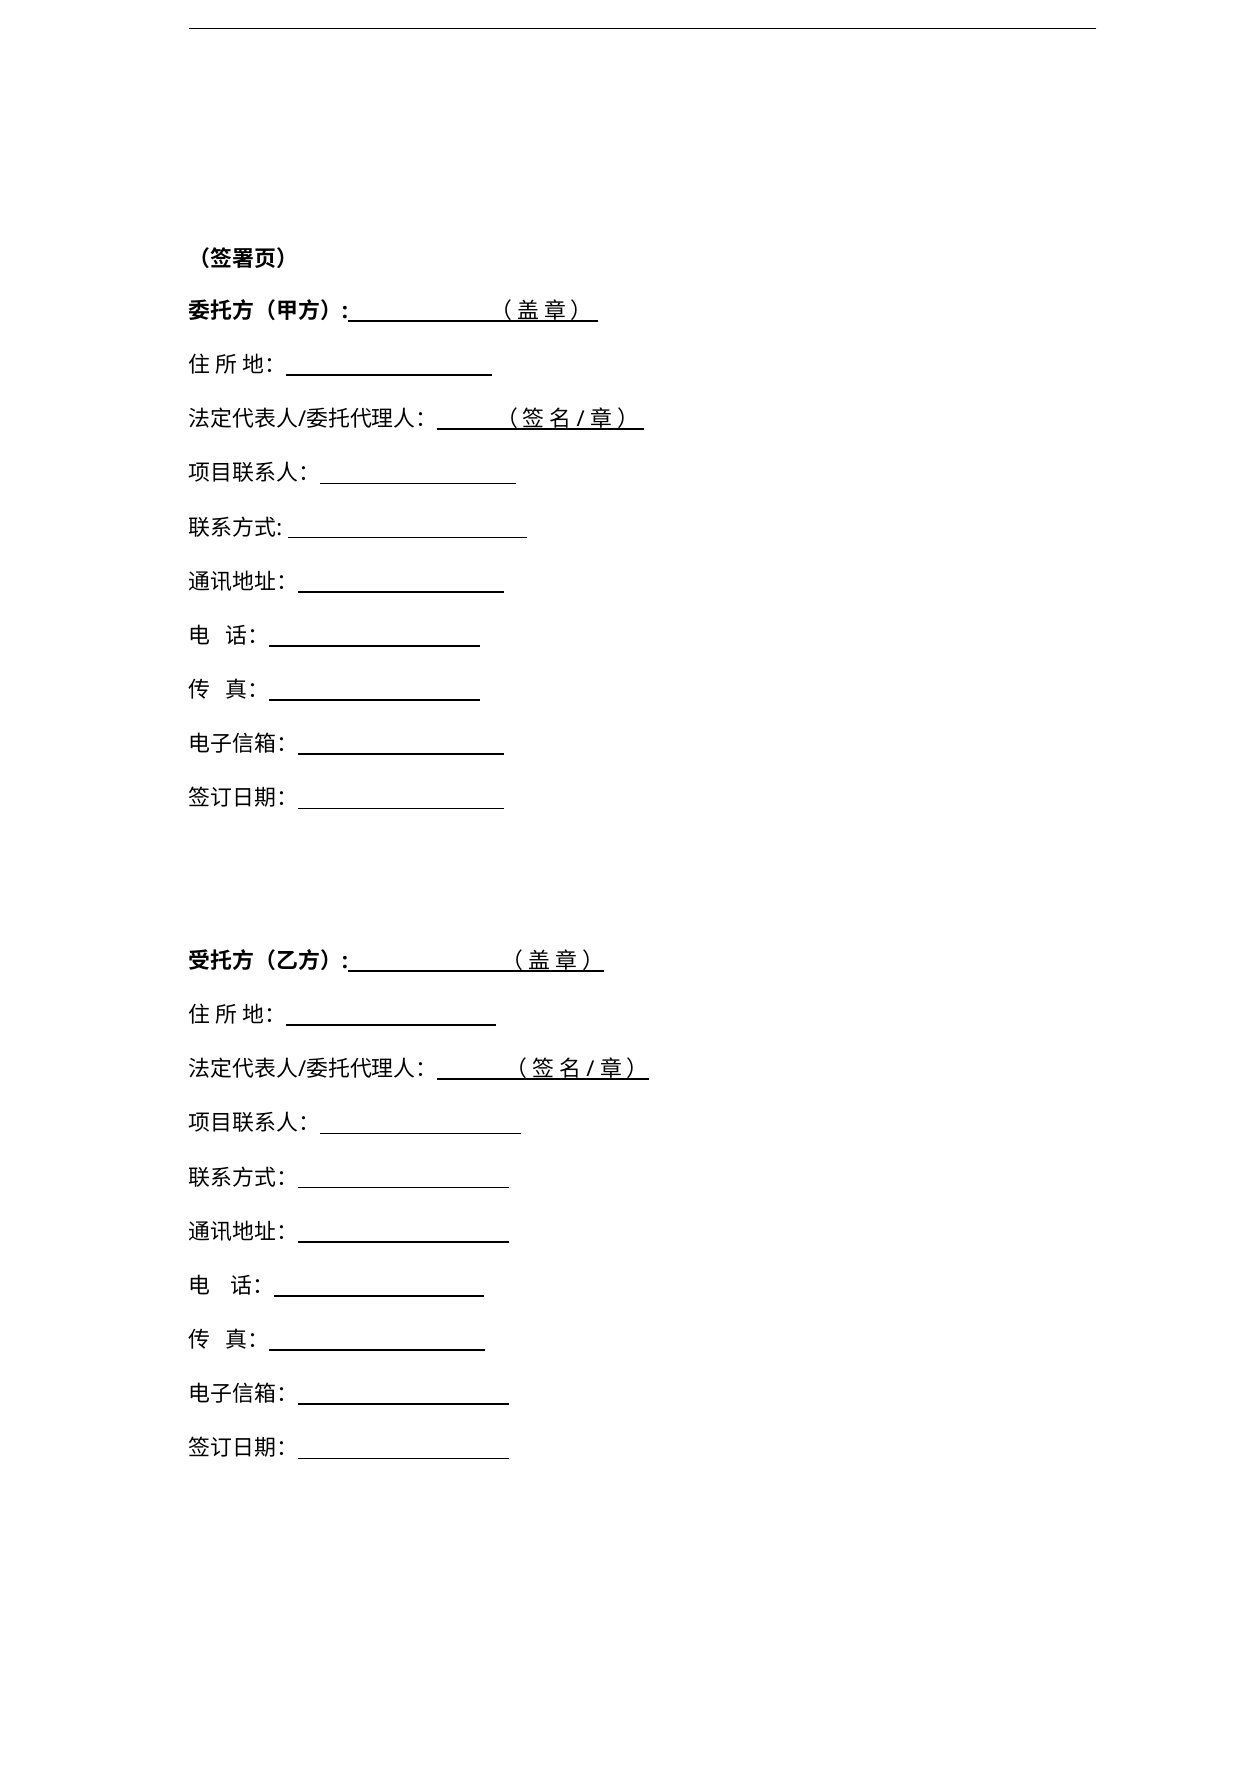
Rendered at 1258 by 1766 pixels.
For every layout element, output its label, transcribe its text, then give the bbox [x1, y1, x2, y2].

text 住 所 地： [188, 979, 1096, 1033]
text 法定代表人/委托代理人： （ 签 名 / 章 ） [188, 1033, 1096, 1087]
text 受托方（乙方）: （ 盖 章 ） [188, 925, 1096, 979]
text 联系方式: [188, 492, 1096, 546]
text 委托方（甲方）: （ 盖 章 ） [188, 275, 1096, 329]
text 法定代表人/委托代理人： （ 签 名 / 章 ） [188, 383, 1096, 437]
text 传 真： [188, 1304, 1096, 1358]
text 电子信箱： [188, 708, 1096, 762]
text （签署页） [188, 233, 1096, 275]
text 联系方式： [188, 1142, 1096, 1196]
text 通讯地址： [188, 1196, 1096, 1250]
text 住 所 地： [188, 329, 1096, 383]
text 电 话： [188, 600, 1096, 654]
text 通讯地址： [188, 546, 1096, 600]
text 签订日期： [188, 762, 1096, 817]
text 传 真： [188, 654, 1096, 708]
text 项目联系人： [188, 437, 1096, 492]
text 项目联系人： [188, 1087, 1096, 1142]
text 电子信箱： [188, 1358, 1096, 1412]
text 电 话： [188, 1250, 1096, 1304]
text 签订日期： [188, 1412, 1096, 1467]
